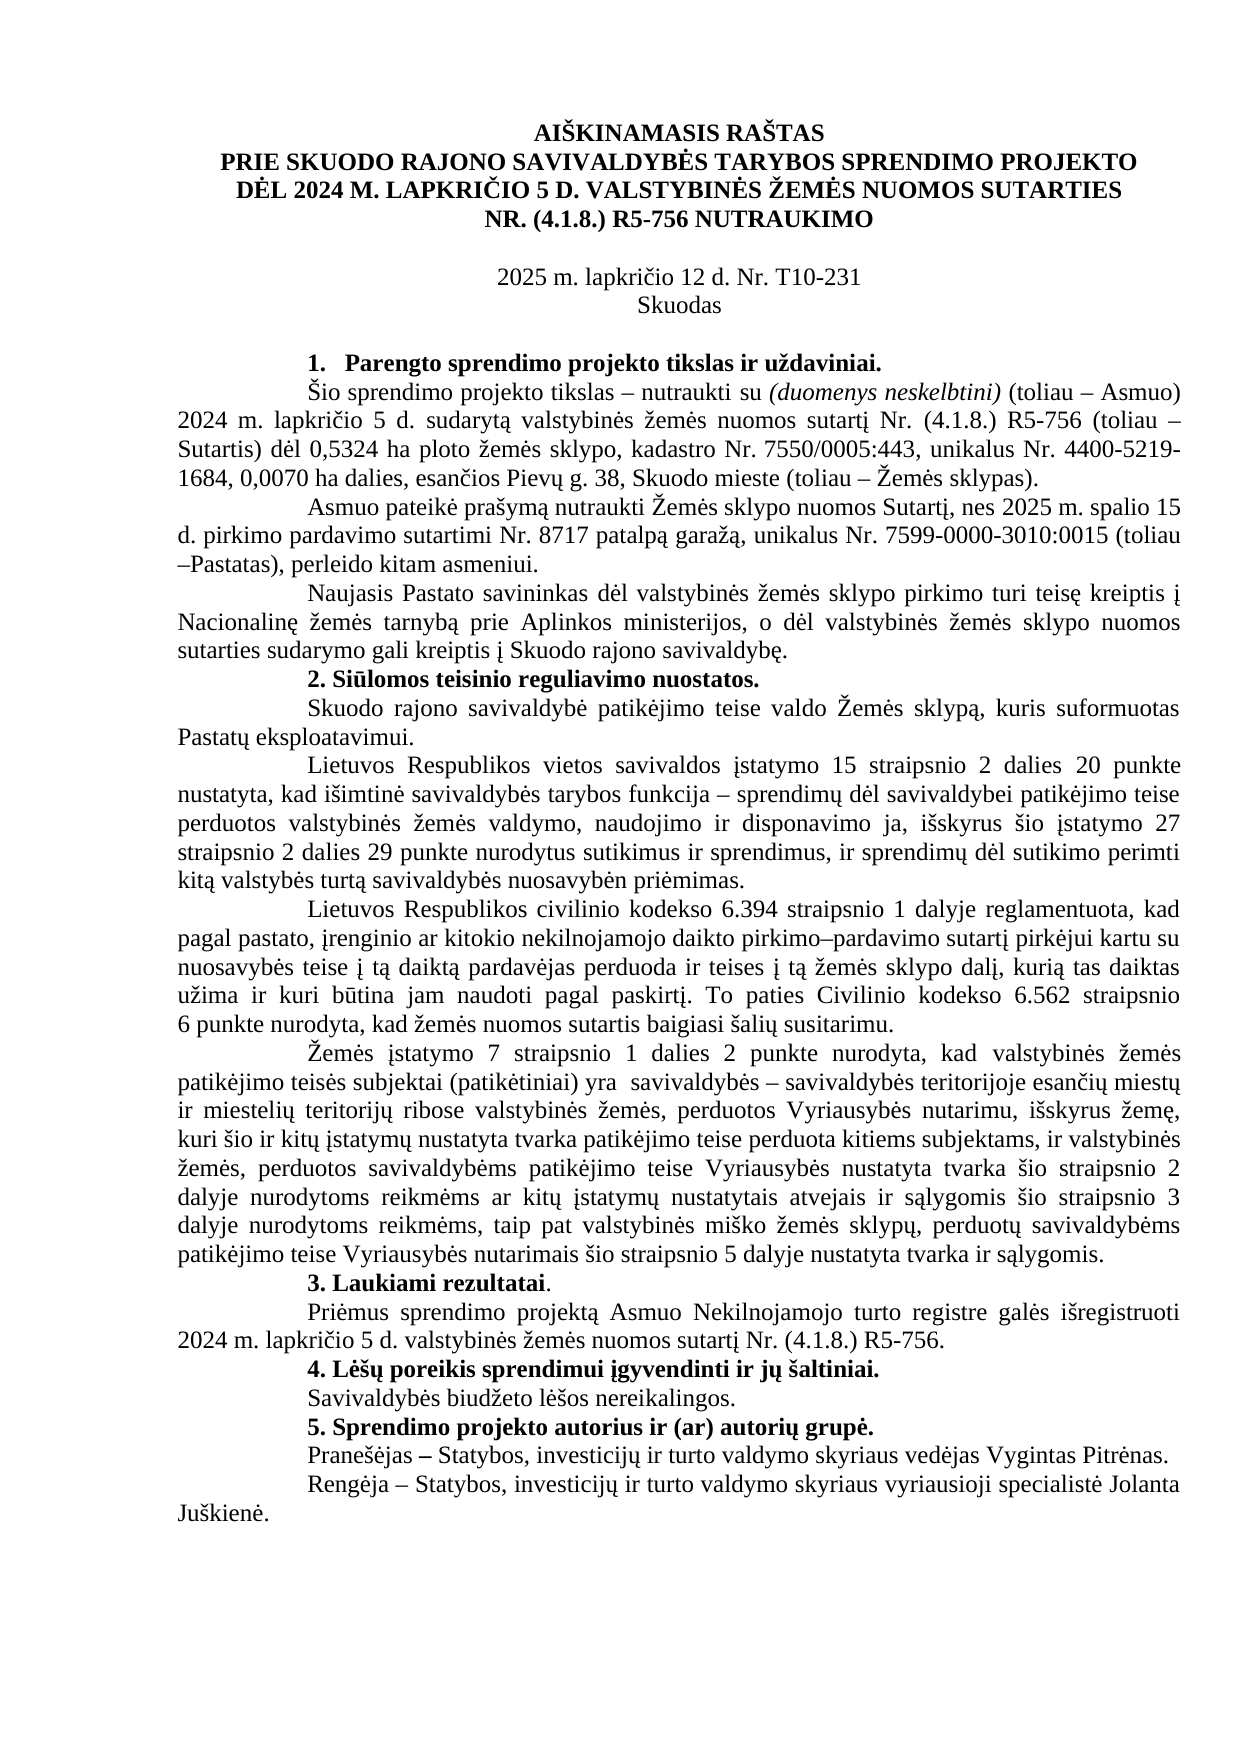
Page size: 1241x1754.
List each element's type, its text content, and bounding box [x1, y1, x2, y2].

text 2. Siūlomos teisinio reguliavimo nuostatos. [177, 664, 1181, 693]
text PRIE SKUODO RAJONO SAVIVALDYBĖS TARYBOS SPRENDIMO PROJEKTO [177, 147, 1181, 176]
text Savivaldybės biudžeto lėšos nereikalingos. [177, 1383, 1181, 1412]
text 5. Sprendimo projekto autorius ir (ar) autorių grupė. [177, 1412, 1181, 1441]
text Skuodas [177, 291, 1181, 319]
text Žemės įstatymo 7 straipsnio 1 dalies 2 punkte nurodyta, kad valstybinės žemės patikėjimo teisės subjektai (patikėtiniai) yra savivaldybės – savivaldybės teritorijoje esančių miestų ir miestelių teritorijų ribose valstybinės žemės, perduotos Vyriausybės nutarimu, išskyrus žemę, kuri šio ir kitų įstatymų nustatyta tvarka patikėjimo teise perduota kitiems subjektams, ir valstybinės žemės, perduotos savivaldybėms patikėjimo teise Vyriausybės nustatyta tvarka šio straipsnio 2 dalyje nurodytoms reikmėms ar kitų įstatymų nustatytais atvejais ir sąlygomis šio straipsnio 3 dalyje nurodytoms reikmėms, taip pat valstybinės miško žemės sklypų, perduotų savivaldybėms patikėjimo teise Vyriausybės nutarimais šio straipsnio 5 dalyje nustatyta tvarka ir sąlygomis. [177, 1038, 1181, 1268]
text Asmuo pateikė prašymą nutraukti Žemės sklypo nuomos Sutartį, nes 2025 m. spalio 15 d. pirkimo pardavimo sutartimi Nr. 8717 patalpą garažą, unikalus Nr. 7599-0000-3010:0015 (toliau –Pastatas), perleido kitam asmeniui. [177, 492, 1181, 578]
text Naujasis Pastato savininkas dėl valstybinės žemės sklypo pirkimo turi teisę kreiptis į Nacionalinę žemės tarnybą prie Aplinkos ministerijos, o dėl valstybinės žemės sklypo nuomos sutarties sudarymo gali kreiptis į Skuodo rajono savivaldybę. [177, 578, 1181, 664]
text Pranešėjas – Statybos, investicijų ir turto valdymo skyriaus vedėjas Vygintas Pitrėnas. [177, 1441, 1181, 1469]
text 4. Lėšų poreikis sprendimui įgyvendinti ir jų šaltiniai. [177, 1354, 1181, 1383]
text Šio sprendimo projekto tikslas – nutraukti su (duomenys neskelbtini) (toliau – Asmuo) 2024 m. lapkričio 5 d. sudarytą valstybinės žemės nuomos sutartį Nr. (4.1.8.) R5-756 (toliau – Sutartis) dėl 0,5324 ha ploto žemės sklypo, kadastro Nr. 7550/0005:443, unikalus Nr. 4400-5219-1684, 0,0070 ha dalies, esančios Pievų g. 38, Skuodo mieste (toliau – Žemės sklypas). [177, 377, 1181, 492]
text Lietuvos Respublikos vietos savivaldos įstatymo 15 straipsnio 2 dalies 20 punkte nustatyta, kad išimtinė savivaldybės tarybos funkcija – sprendimų dėl savivaldybei patikėjimo teise perduotos valstybinės žemės valdymo, naudojimo ir disponavimo ja, išskyrus šio įstatymo 27 straipsnio 2 dalies 29 punkte nurodytus sutikimus ir sprendimus, ir sprendimų dėl sutikimo perimti kitą valstybės turtą savivaldybės nuosavybėn priėmimas. [177, 751, 1181, 894]
text Lietuvos Respublikos civilinio kodekso 6.394 straipsnio 1 dalyje reglamentuota, kad pagal pastato, įrenginio ar kitokio nekilnojamojo daikto pirkimo–pardavimo sutartį pirkėjui kartu su nuosavybės teise į tą daiktą pardavėjas perduoda ir teises į tą žemės sklypo dalį, kurią tas daiktas užima ir kuri būtina jam naudoti pagal paskirtį. To paties Civilinio kodekso 6.562 straipsnio 6 punkte nurodyta, kad žemės nuomos sutartis baigiasi šalių susitarimu. [177, 894, 1181, 1038]
text AIŠKINAMASIS RAŠTAS [177, 118, 1181, 147]
text Rengėja – Statybos, investicijų ir turto valdymo skyriaus vyriausioji specialistė Jolanta Juškienė. [177, 1469, 1181, 1527]
text Priėmus sprendimo projektą Asmuo Nekilnojamojo turto registre galės išregistruoti 2024 m. lapkričio 5 d. valstybinės žemės nuomos sutartį Nr. (4.1.8.) R5-756. [177, 1297, 1181, 1354]
text 3. Laukiami rezultatai. [177, 1268, 1181, 1297]
text NR. (4.1.8.) R5-756 NUTRAUKIMO [177, 204, 1181, 233]
text DĖL 2024 m. LAPKRIČIO 5 d. VALSTYBINĖS ŽEMĖS NUOMOS SUTARTIES [177, 176, 1181, 204]
text 2025 m. lapkričio 12 d. Nr. T10-231 [177, 262, 1181, 291]
list Parengto sprendimo projekto tikslas ir uždaviniai. [307, 348, 1181, 377]
text Skuodo rajono savivaldybė patikėjimo teise valdo Žemės sklypą, kuris suformuotas Pastatų eksploatavimui. [177, 693, 1181, 751]
